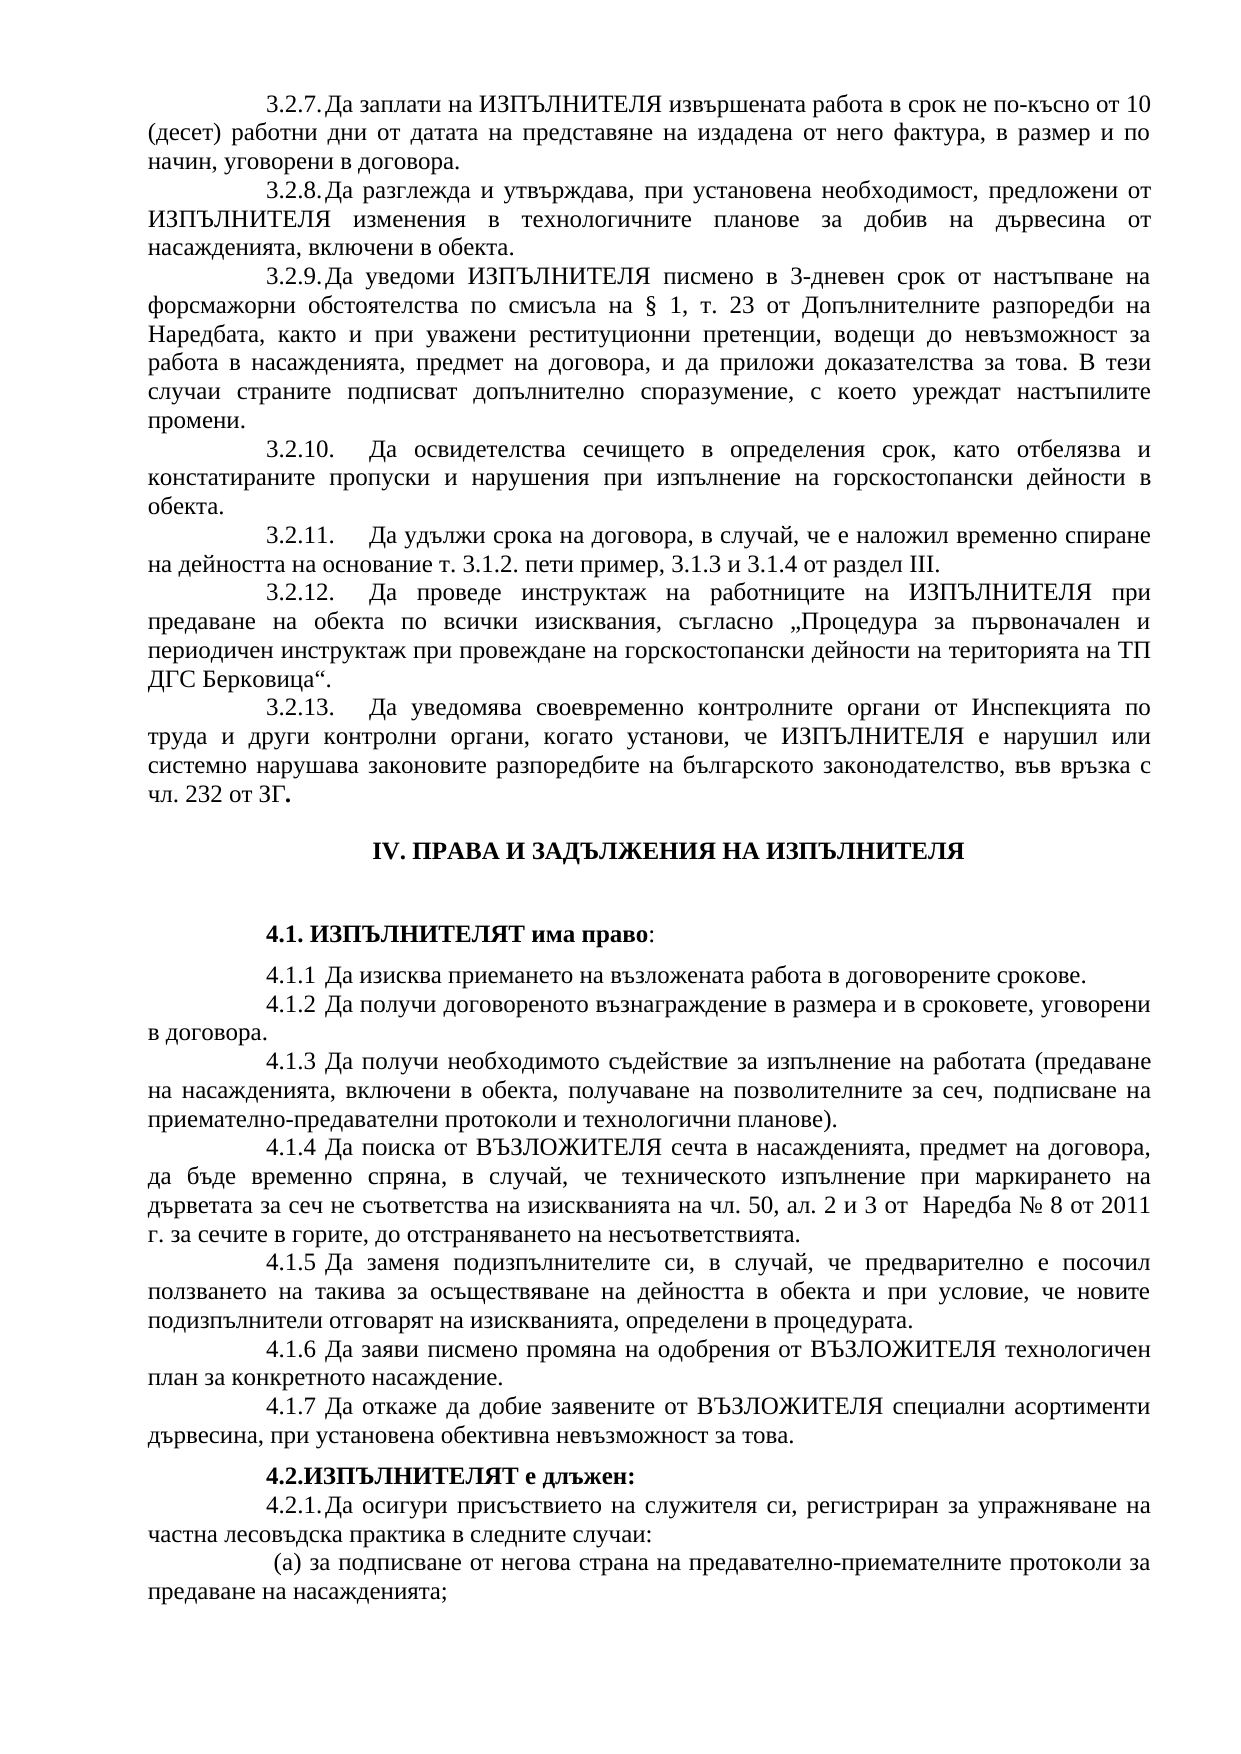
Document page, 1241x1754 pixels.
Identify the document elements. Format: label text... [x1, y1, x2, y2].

list Да заменя подизпълнителите си, в случай, че предварително е посочил ползването на такива за осъществяване на дейността в обекта и при условие, че новите подизпълнители отговарят на изискванията, определени в процедурата. [148, 1247, 1152, 1334]
text 4.1. ИЗПЪЛНИТЕЛЯТ има право: [148, 919, 1152, 947]
list Да освидетелства сечището в определения срок, като отбелязва и констатираните пропуски и нарушения при изпълнение на горскостопански дейности в обекта. [148, 434, 1152, 520]
list Да поиска от ВЪЗЛОЖИТЕЛЯ сечта в насажденията, предмет на договора, да бъде временно спряна, в случай, че техническото изпълнение при маркирането на дърветата за сеч не съответства на изискванията на чл. 50, ал. 2 и 3 от Наредба № 8 от . за сечите в горите, до отстраняването на несъответствията. [148, 1132, 1152, 1247]
list Да заплати на ИЗПЪЛНИТЕЛЯ извършената работа в срок не по-късно от 10 (десет) работни дни от датата на представяне на издадена от него фактура, в размер и по начин, уговорени в договора. [148, 89, 1152, 175]
list Да заяви писмено промяна на одобрения от ВЪЗЛОЖИТЕЛЯ технологичен план за конкретното насаждение. [148, 1334, 1152, 1391]
list Да уведоми ИЗПЪЛНИТЕЛЯ писмено в 3-дневен срок от настъпване на форсмажорни обстоятелства по смисъла на § 1, т. 23 от Допълнителните разпоредби на Наредбата, както и при уважени реституционни претенции, водещи до невъзможност за работа в насажденията, предмет на договора, и да приложи доказателства за това. В тези случаи страните подписват допълнително споразумение, с което уреждат настъпилите промени. [148, 261, 1152, 434]
list Да изисква приемането на възложената работа в договорените срокове. [148, 960, 1152, 989]
list Да откаже да добие заявените от ВЪЗЛОЖИТЕЛЯ специални асортименти дървесина, при установена обективна невъзможност за това. [148, 1391, 1152, 1449]
text (a) за подписване от негова страна на предавателно-приемателните протоколи за предаване на насажденията; [148, 1547, 1152, 1605]
text ІV. ПРАВА И ЗАДЪЛЖЕНИЯ НА ИЗПЪЛНИТЕЛЯ [185, 836, 1152, 865]
list Да проведе инструктаж на работниците на ИЗПЪЛНИТЕЛЯ при предаване на обекта по всички изисквания, съгласно „Процедура за първоначален и периодичен инструктаж при провеждане на горскостопански дейности на територията на ТП ДГС Берковица“. [148, 577, 1152, 692]
list Да уведомява своевременно контролните органи от Инспекцията по труда и други контролни органи, когато установи, че ИЗПЪЛНИТЕЛЯ е нарушил или системно нарушава законовите разпоредбите на българското законодателство, във връзка с чл. 232 от ЗГ. [148, 692, 1152, 807]
list Да удължи срока на договора, в случай, че е наложил временно спиране на дейността на основание т. 3.1.2. пети пример, 3.1.3 и 3.1.4 от раздел IІІ. [148, 520, 1152, 577]
list Да разглежда и утвърждава, при установена необходимост, предложени от ИЗПЪЛНИТЕЛЯ изменения в технологичните планове за добив на дървесина от насажденията, включени в обекта. [148, 175, 1152, 261]
list Да получи договореното възнаграждение в размера и в сроковете, уговорени в договора. [148, 989, 1152, 1046]
list Да осигури присъствието на служителя си, регистриран за упражняване на частна лесовъдска практика в следните случаи: [148, 1490, 1152, 1547]
text 4.2.ИЗПЪЛНИТЕЛЯТ е длъжен: [148, 1461, 1152, 1490]
list Да получи необходимото съдействие за изпълнение на работата (предаване на насажденията, включени в обекта, получаване на позволителните за сеч, подписване на приемателно-предавателни протоколи и технологични планове). [148, 1046, 1152, 1132]
